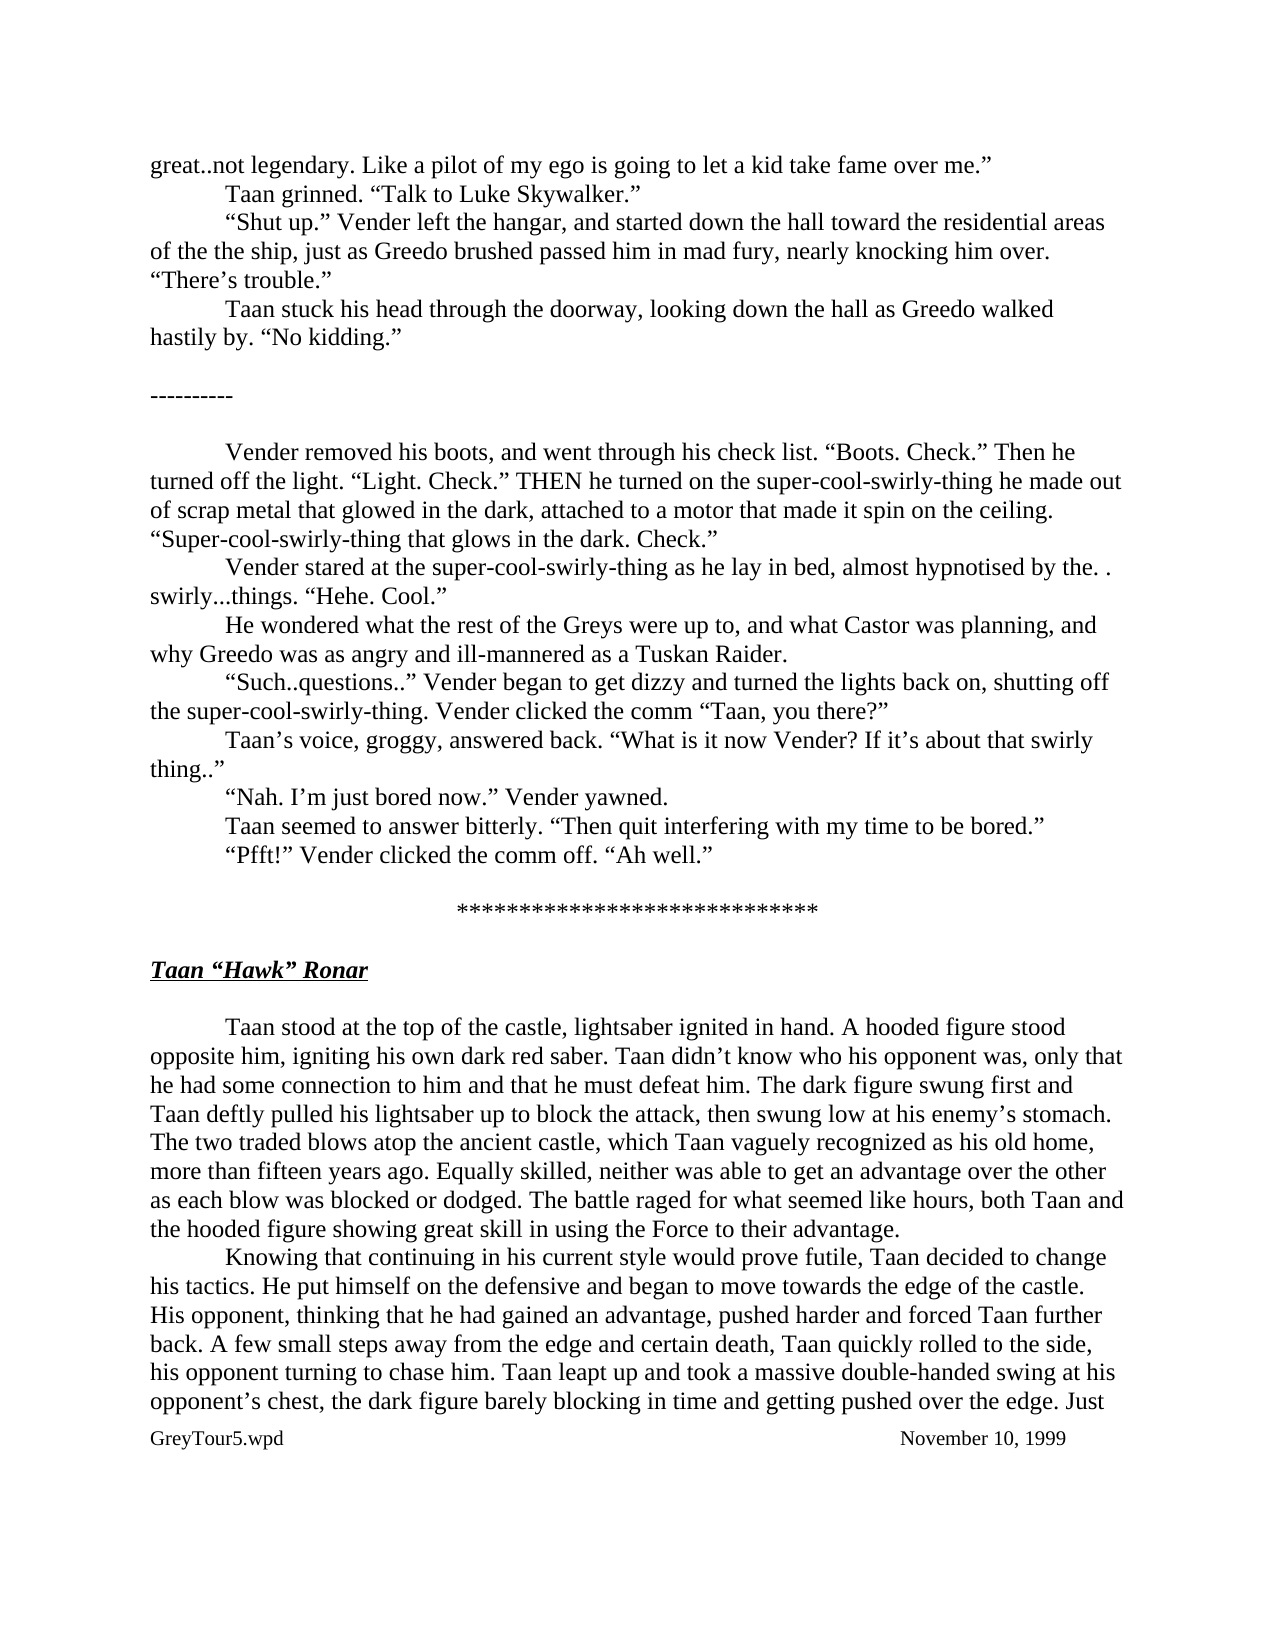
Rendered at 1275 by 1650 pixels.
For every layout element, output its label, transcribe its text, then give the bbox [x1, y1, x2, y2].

text “Such..questions..” Vender began to get dizzy and turned the lights back on, shutting off the super-cool-swirly-thing. Vender clicked the comm “Taan, you there?” [150, 667, 1125, 725]
text Vender stared at the super-cool-swirly-thing as he lay in bed, almost hypnotised by the. . swirly...things. “Hehe. Cool.” [150, 552, 1125, 610]
text “Pfft!” Vender clicked the comm off. “Ah well.” [150, 840, 1125, 869]
text ***************************** [150, 897, 1125, 926]
text “Nah. I’m just bored now.” Vender yawned. [150, 782, 1125, 811]
text Taan’s voice, groggy, answered back. “What is it now Vender? If it’s about that swirly thing..” [150, 725, 1125, 782]
text Taan stuck his head through the doorway, looking down the hall as Greedo walked hastily by. “No kidding.” [150, 294, 1125, 351]
text Taan seemed to answer bitterly. “Then quit interfering with my time to be bored.” [150, 811, 1125, 840]
text Taan grinned. “Talk to Luke Skywalker.” [150, 179, 1125, 207]
text ---------- [150, 380, 1125, 409]
text He wondered what the rest of the Greys were up to, and what Castor was planning, and why Greedo was as angry and ill-mannered as a Tuskan Raider. [150, 610, 1125, 667]
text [150, 1242, 1125, 1415]
text “Shut up.” Vender left the hangar, and started down the hall toward the residential areas of the the ship, just as Greedo brushed passed him in mad fury, nearly knocking him over. “There’s trouble.” [150, 207, 1125, 294]
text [150, 150, 1125, 179]
text Taan stood at the top of the castle, lightsaber ignited in hand. A hooded figure stood opposite him, igniting his own dark red saber. Taan didn’t know who his opponent was, only that he had some connection to him and that he must defeat him. The dark figure swung first and Taan deftly pulled his lightsaber up to block the attack, then swung low at his enemy’s stomach. The two traded blows atop the ancient castle, which Taan vaguely recognized as his old home, more than fifteen years ago. Equally skilled, neither was able to get an advantage over the other as each blow was blocked or dodged. The battle raged for what seemed like hours, both Taan and the hooded figure showing great skill in using the Force to their advantage. [150, 1012, 1125, 1242]
text Taan “Hawk” Ronar [150, 955, 1125, 984]
text Vender removed his boots, and went through his check list. “Boots. Check.” Then he turned off the light. “Light. Check.” THEN he turned on the super-cool-swirly-thing he made out of scrap metal that glowed in the dark, attached to a motor that made it spin on the ceiling. “Super-cool-swirly-thing that glows in the dark. Check.” [150, 437, 1125, 552]
